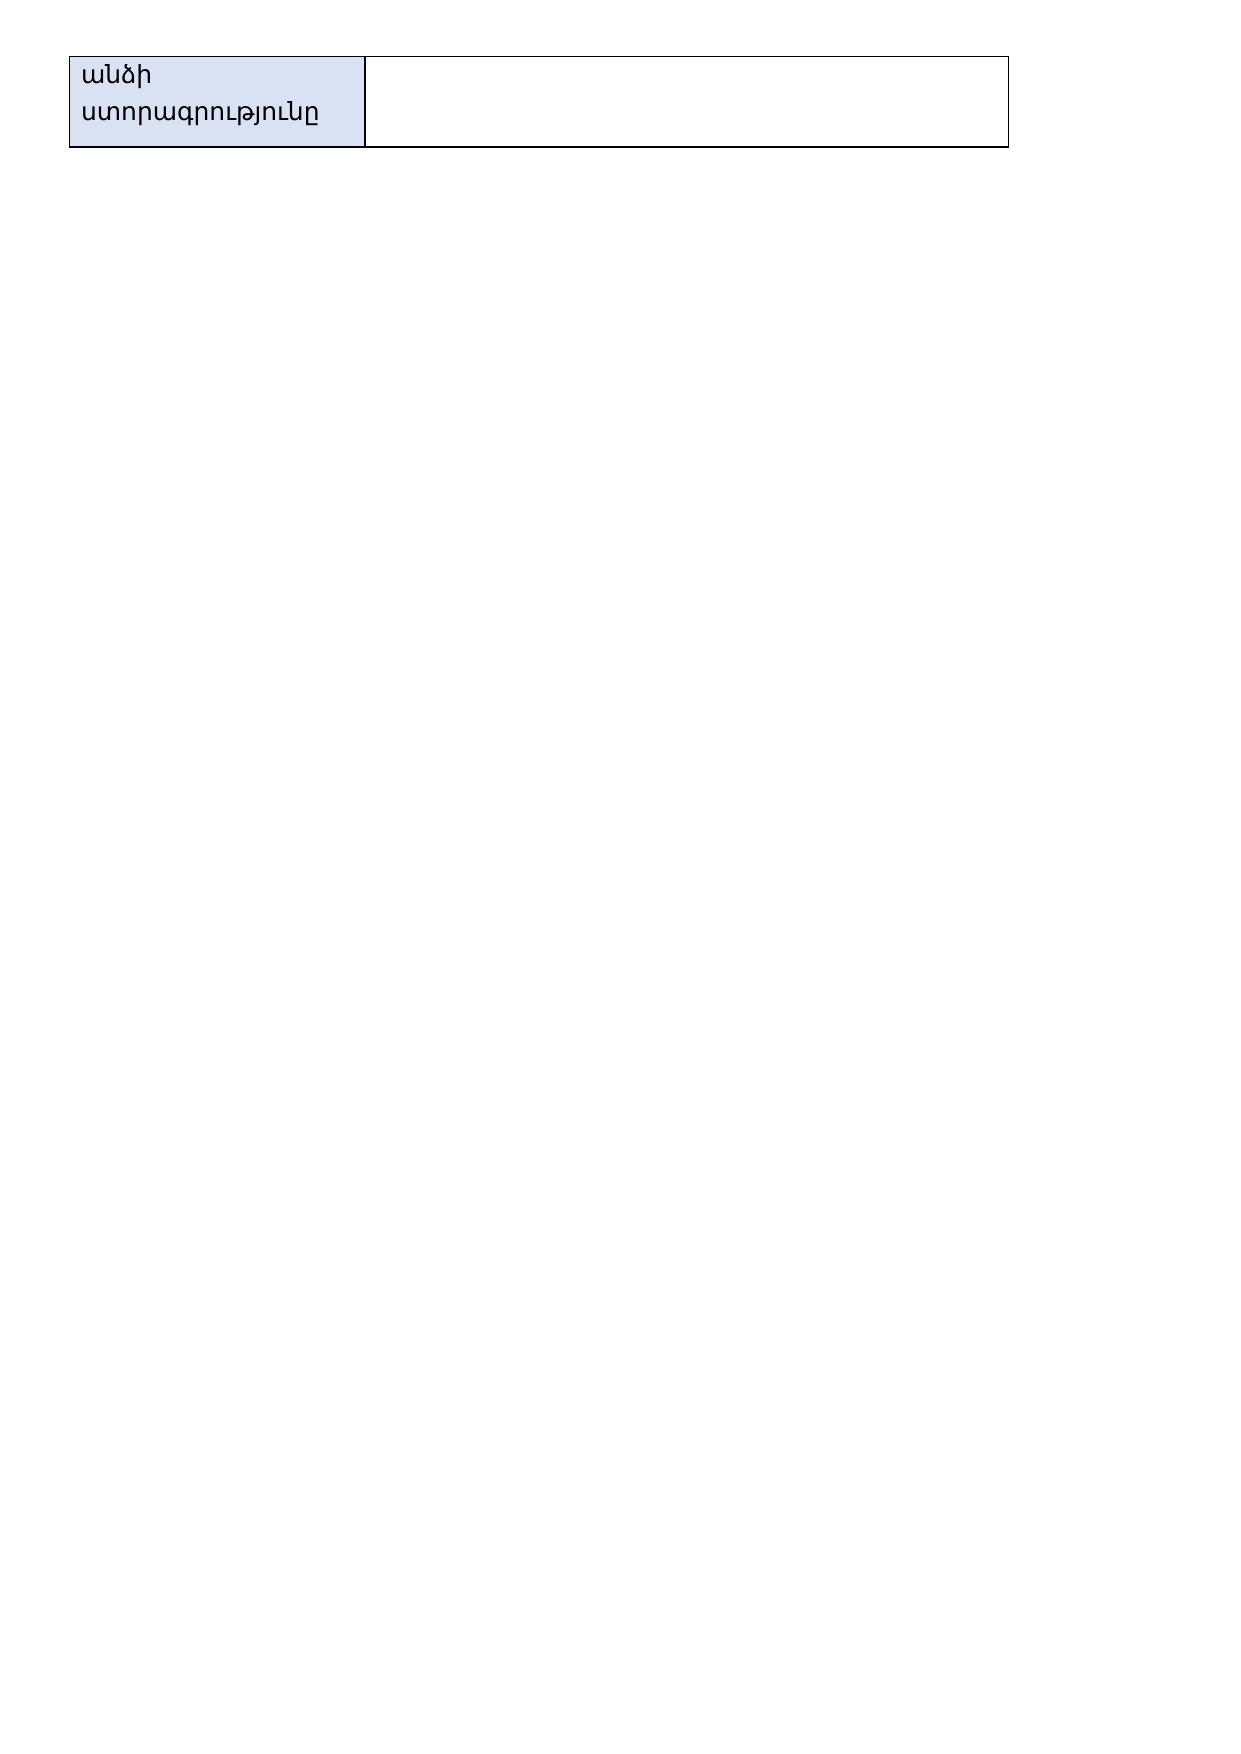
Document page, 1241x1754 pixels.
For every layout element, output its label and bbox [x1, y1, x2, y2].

table_cell [70, 57, 364, 146]
table_cell [366, 57, 1008, 146]
